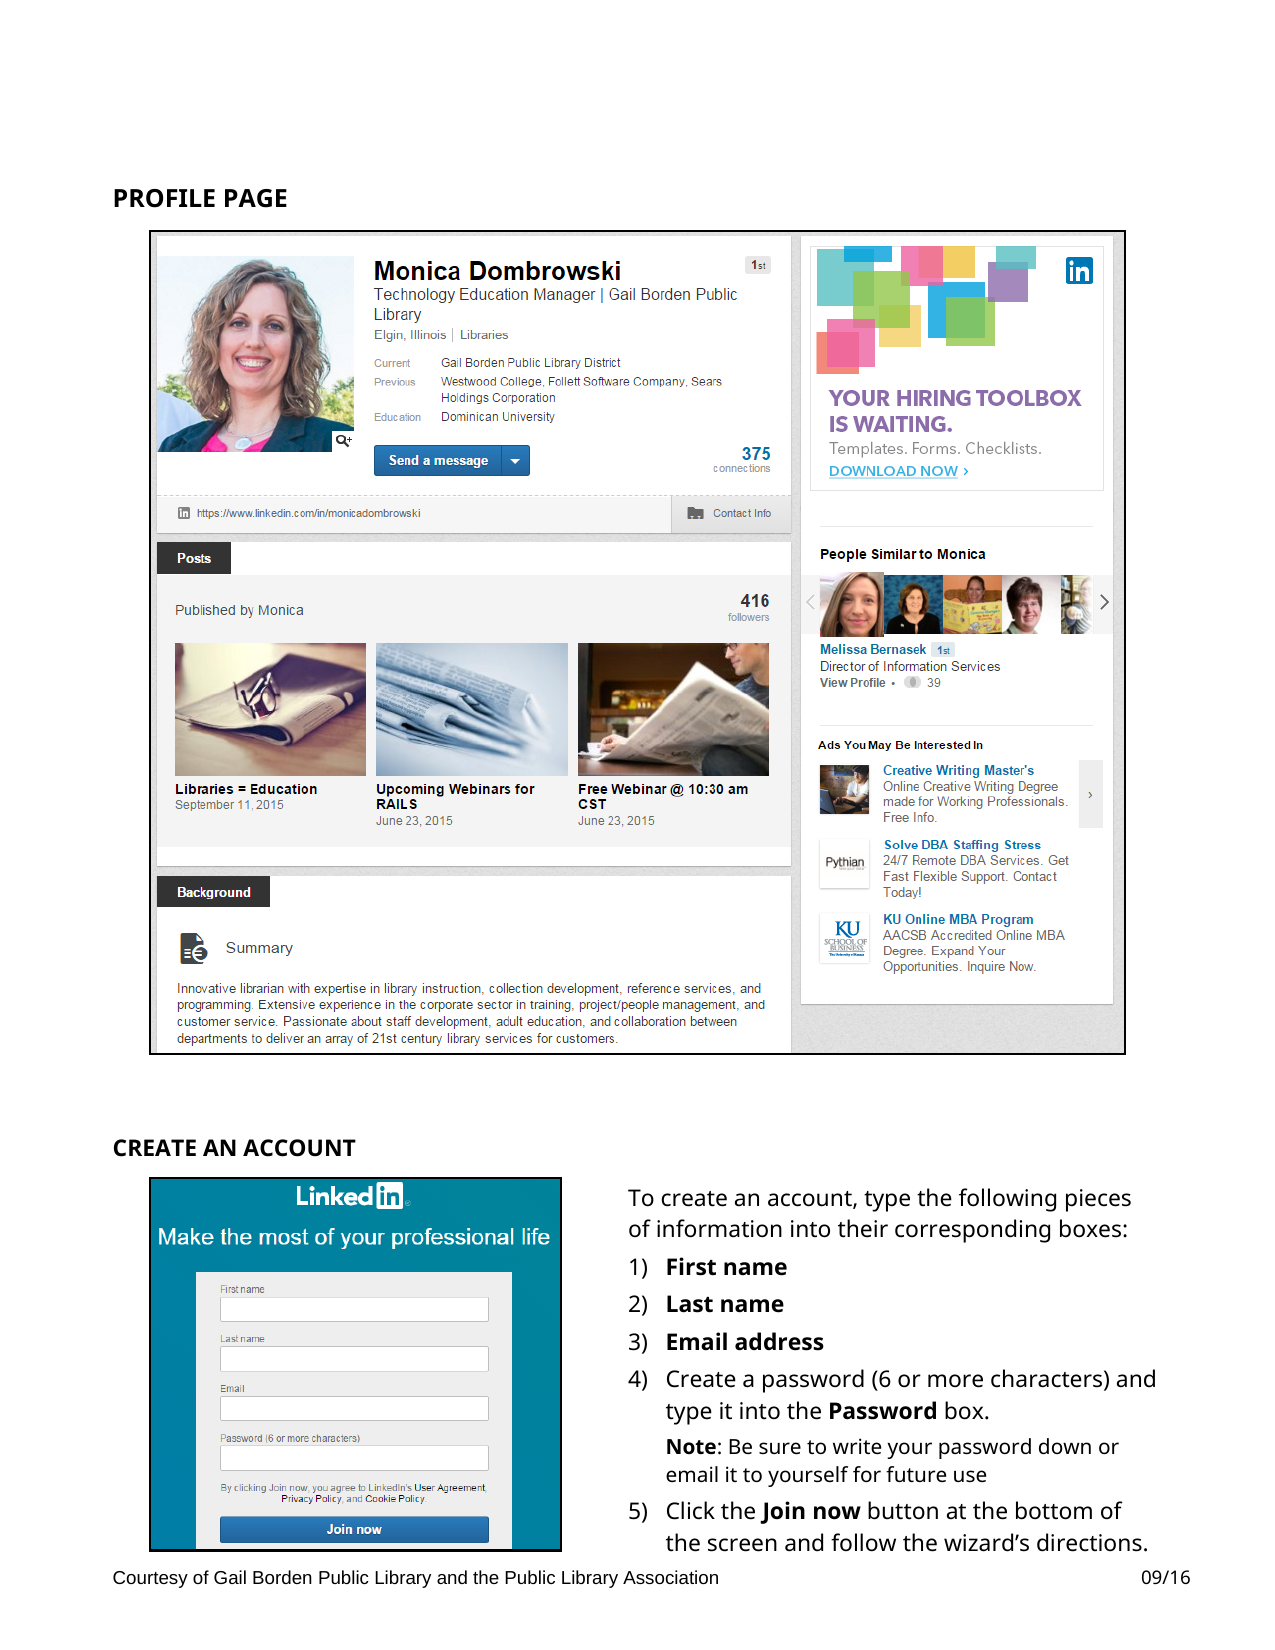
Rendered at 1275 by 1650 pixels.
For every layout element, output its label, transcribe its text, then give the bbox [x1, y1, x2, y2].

picture [298, 1187, 307, 1204]
picture [192, 1229, 197, 1244]
text PROFILE PAGE [112, 181, 1162, 215]
picture [329, 1229, 334, 1244]
picture [222, 1230, 226, 1244]
picture [342, 1234, 350, 1247]
picture [160, 1229, 164, 1244]
picture [170, 1229, 175, 1244]
picture [310, 1193, 314, 1204]
picture [151, 232, 1124, 1053]
picture [197, 1179, 560, 1549]
text CREATE AN ACCOUNT [112, 1132, 1162, 1163]
